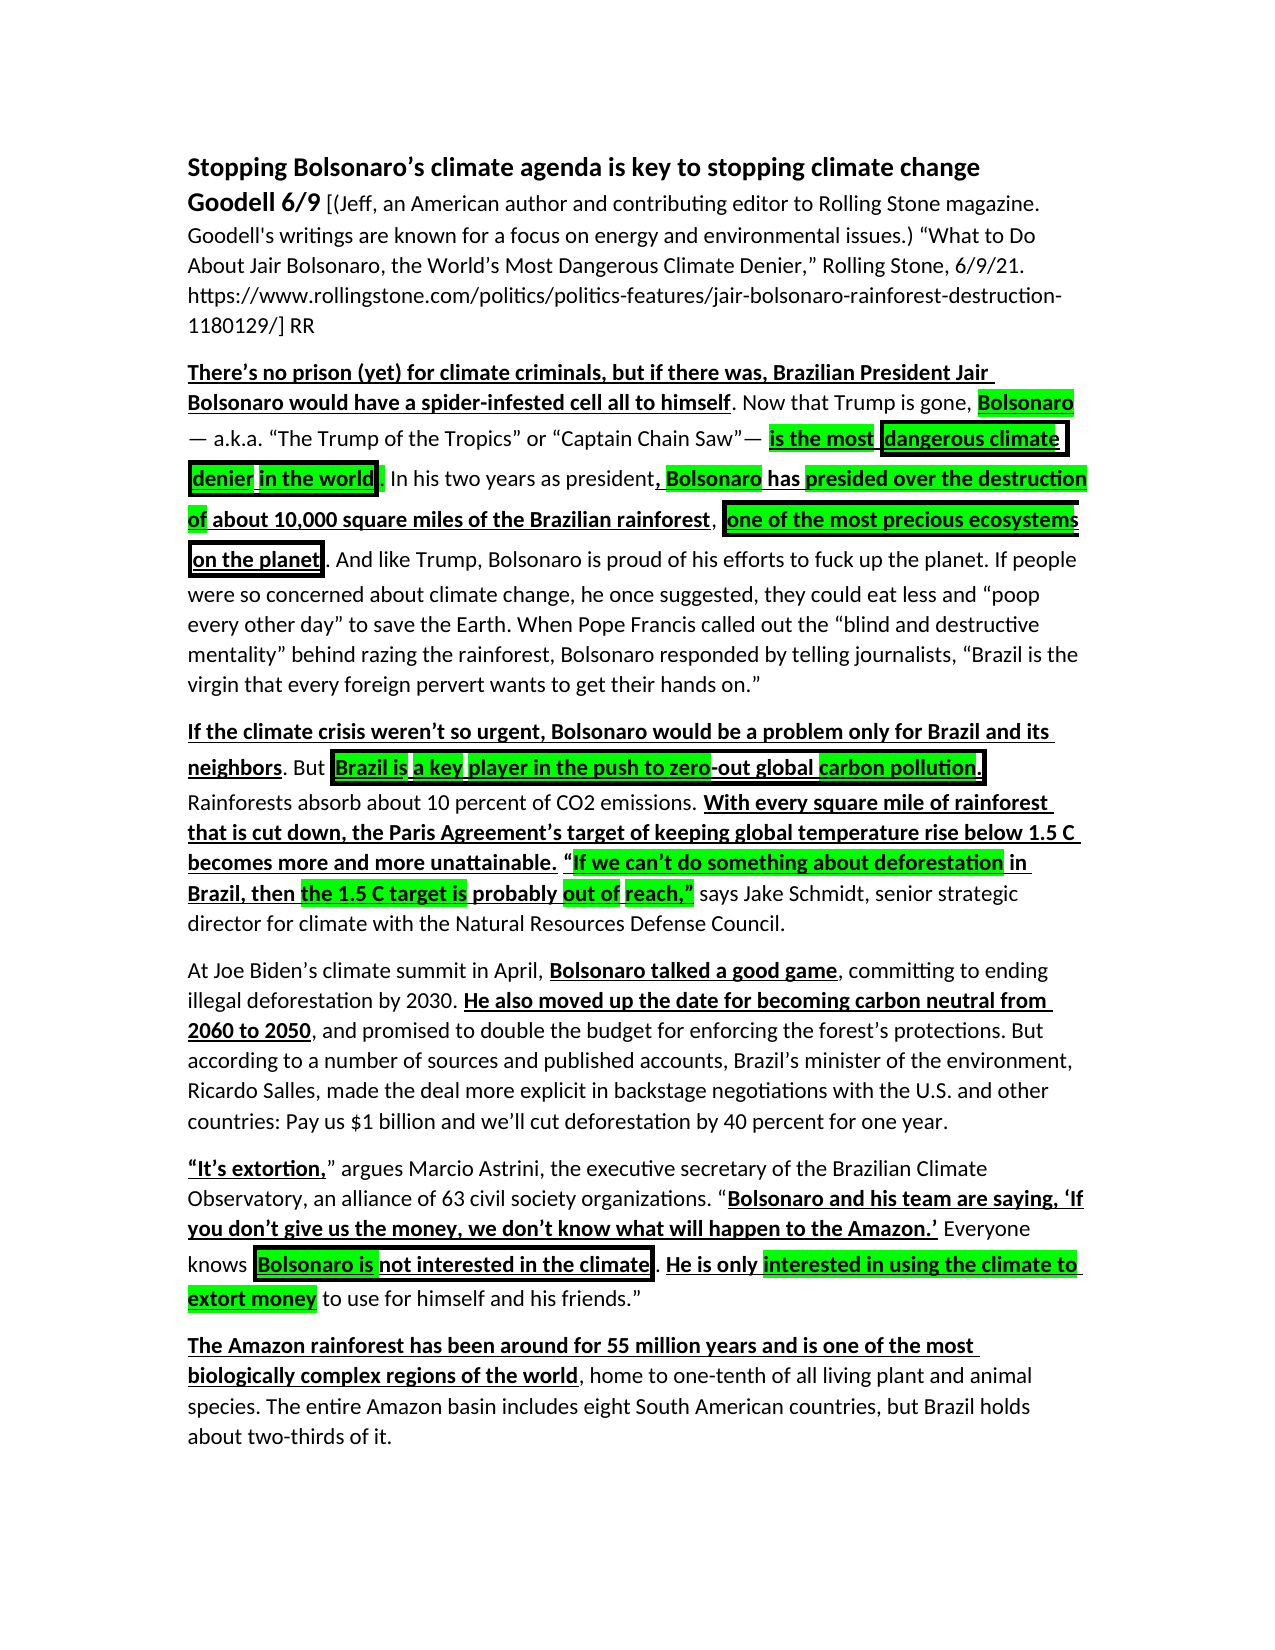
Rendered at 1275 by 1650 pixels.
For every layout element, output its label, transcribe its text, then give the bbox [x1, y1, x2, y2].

text The Amazon rainforest has been around for 55 million years and is one of the most biologically complex regions of the world, home to one-tenth of all living plant and animal species. The entire Amazon basin includes eight South American countries, but Brazil holds about two-thirds of it. [187, 1331, 1087, 1450]
text “It’s extortion,” argues Marcio Astrini, the executive secretary of the Brazilian Climate Observatory, an alliance of 63 civil society organizations. “Bolsonaro and his team are saying, ‘If you don’t give us the money, we don’t know what will happen to the Amazon.’ Everyone knows Bolsonaro is not interested in the climate. He is only interested in using the climate to extort money to use for himself and his friends.” [187, 1154, 1087, 1313]
text There’s no prison (yet) for climate criminals, but if there was, Brazilian President Jair Bolsonaro would have a spider-infested cell all to himself. Now that Trump is gone, Bolsonaro — a.k.a. “The Trump of the Tropics” or “Captain Chain Saw”— is the most dangerous climate denier in the world. In his two years as president, Bolsonaro has presided over the destruction of about 10,000 square miles of the Brazilian rainforest, one of the most precious ecosystems on the planet. And like Trump, Bolsonaro is proud of his efforts to fuck up the planet. If people were so concerned about climate change, he once suggested, they could eat less and “poop every other day” to save the Earth. When Pope Francis called out the “blind and destructive mentality” behind razing the rainforest, Bolsonaro responded by telling journalists, “Brazil is the virgin that every foreign pervert wants to get their hands on.” [187, 358, 1087, 699]
text At Joe Biden’s climate summit in April, Bolsonaro talked a good game, committing to ending illegal deforestation by 2030. He also moved up the date for becoming carbon neutral from 2060 to 2050, and promised to double the budget for enforcing the forest’s protections. But according to a number of sources and published accounts, Brazil’s minister of the environment, Ricardo Salles, made the deal more explicit in backstage negotiations with the U.S. and other countries: Pay us $1 billion and we’ll cut deforestation by 40 percent for one year. [187, 956, 1087, 1135]
text Goodell 6/9 [(Jeff, an American author and contributing editor to Rolling Stone magazine. Goodell's writings are known for a focus on energy and environmental issues.) “What to Do About Jair Bolsonaro, the World’s Most Dangerous Climate Denier,” Rolling Stone, 6/9/21. https://www.rollingstone.com/politics/politics-features/jair-bolsonaro-rainforest-destruction-1180129/] RR [187, 186, 1087, 339]
subtitle Stopping Bolsonaro’s climate agenda is key to stopping climate change [187, 150, 1087, 183]
text If the climate crisis weren’t so urgent, Bolsonaro would be a problem only for Brazil and its neighbors. But Brazil is a key player in the push to zero-out global carbon pollution. Rainforests absorb about 10 percent of CO2 emissions. With every square mile of rainforest that is cut down, the Paris Agreement’s target of keeping global temperature rise below 1.5 C becomes more and more unattainable. “If we can’t do something about deforestation in Brazil, then the 1.5 C target is probably out of reach,” says Jake Schmidt, senior strategic director for climate with the Natural Resources Defense Council. [187, 717, 1087, 937]
